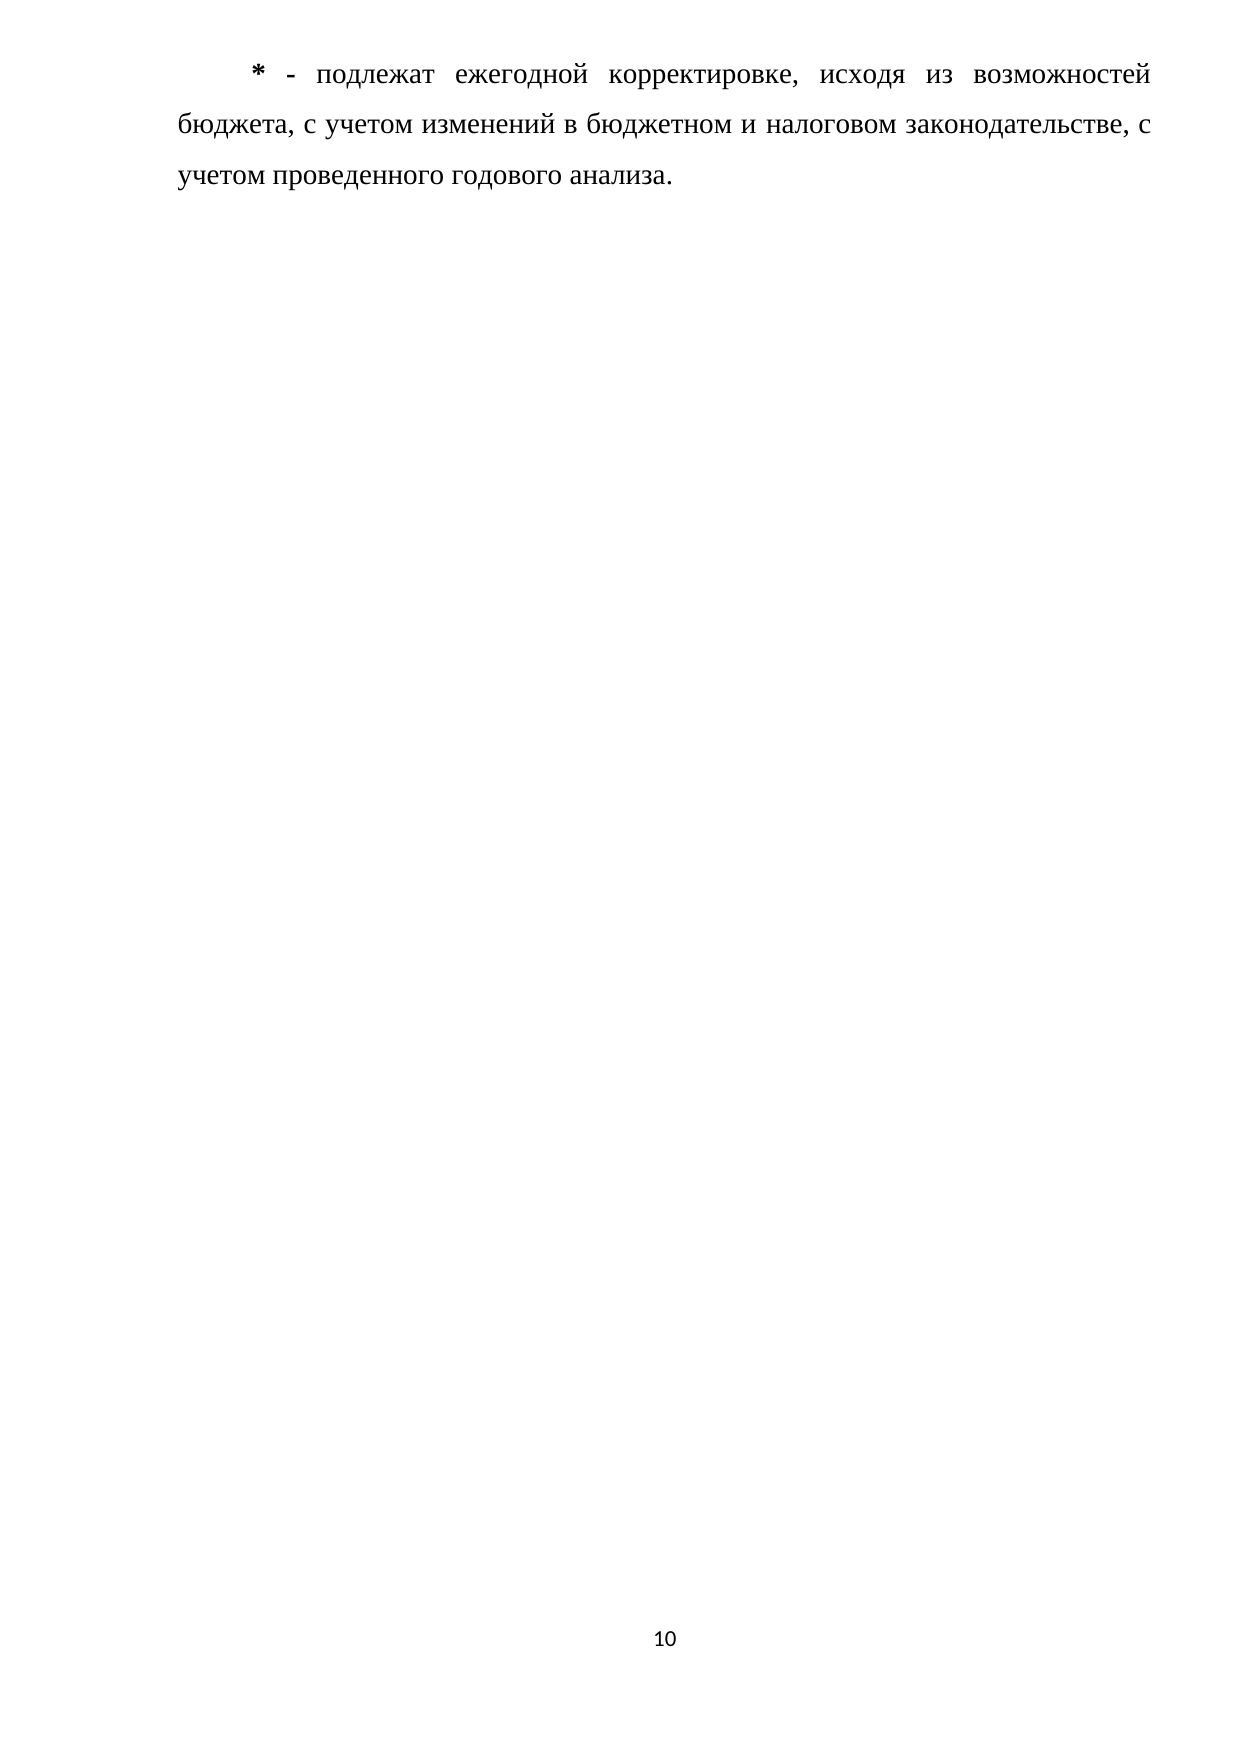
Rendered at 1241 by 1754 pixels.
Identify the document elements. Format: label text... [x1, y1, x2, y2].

text * - подлежат ежегодной корректировке, исходя из возможностей бюджета, с учетом изменений в бюджетном и налоговом законодательстве, с учетом проведенного годового анализа. [177, 56, 1152, 190]
